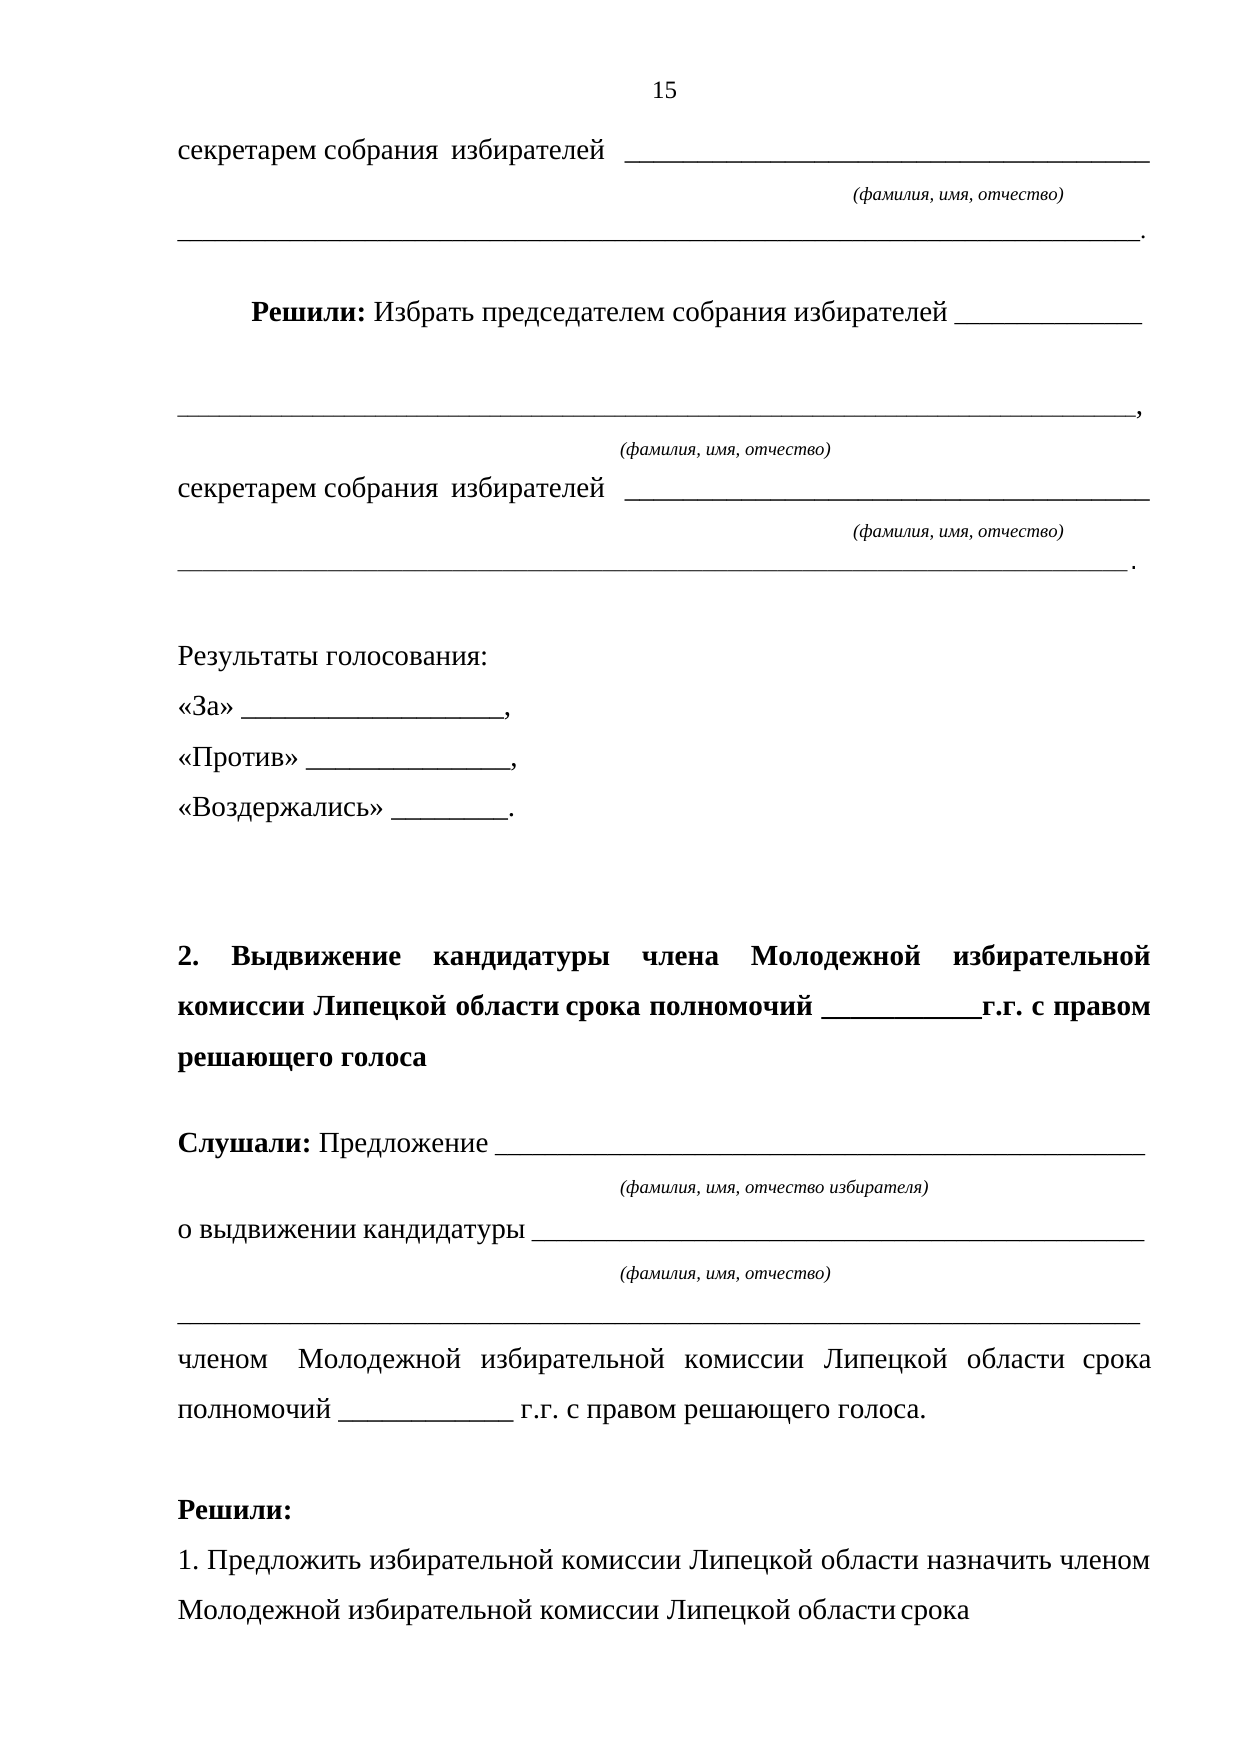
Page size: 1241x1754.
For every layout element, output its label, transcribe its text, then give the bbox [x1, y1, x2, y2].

text 1. Предложить избирательной комиссии Липецкой области назначить членом Молодежной избирательной комиссии Липецкой области срока [177, 1542, 1152, 1626]
text ____________________________________________________________________________________________, [177, 387, 1152, 421]
text ____________________________________________________________________________. [177, 552, 1152, 576]
text (фамилия, имя, отчество) [177, 1262, 1152, 1283]
text (фамилия, имя, отчество) [693, 183, 1152, 204]
text «Против» ______________, [177, 739, 1152, 772]
text _____________________________________________________________________________ [177, 1298, 1152, 1326]
text Решили: [177, 1492, 1152, 1525]
text о выдвижении кандидатуры _________________________________________________ [177, 1211, 1152, 1245]
text _____________________________________________________________________________. [177, 215, 1152, 244]
text «Воздержались» ________. [177, 789, 1152, 822]
text Слушали: Предложение ____________________________________________________ [177, 1125, 1152, 1159]
text (фамилия, имя, отчество избирателя) [177, 1176, 1152, 1197]
text секретарем собрания избирателей ____________________________________ [177, 132, 1152, 166]
text (фамилия, имя, отчество) [546, 437, 1152, 459]
text секретарем собрания избирателей ____________________________________ [177, 470, 1152, 503]
text членом Молодежной избирательной комиссии Липецкой области срока полномочий ____________ г.г. с правом решающего голоса. [177, 1341, 1152, 1425]
text Результаты голосования: [177, 638, 1152, 672]
text 2. Выдвижение кандидатуры члена Молодежной избирательной комиссии Липецкой области срока полномочий ___________г.г. с правом решающего голоса [177, 938, 1152, 1072]
text (фамилия, имя, отчество) [693, 520, 1152, 542]
text «За» __________________, [177, 688, 1152, 722]
text Решили: Избрать председателем собрания избирателей _______________ [177, 294, 1152, 327]
